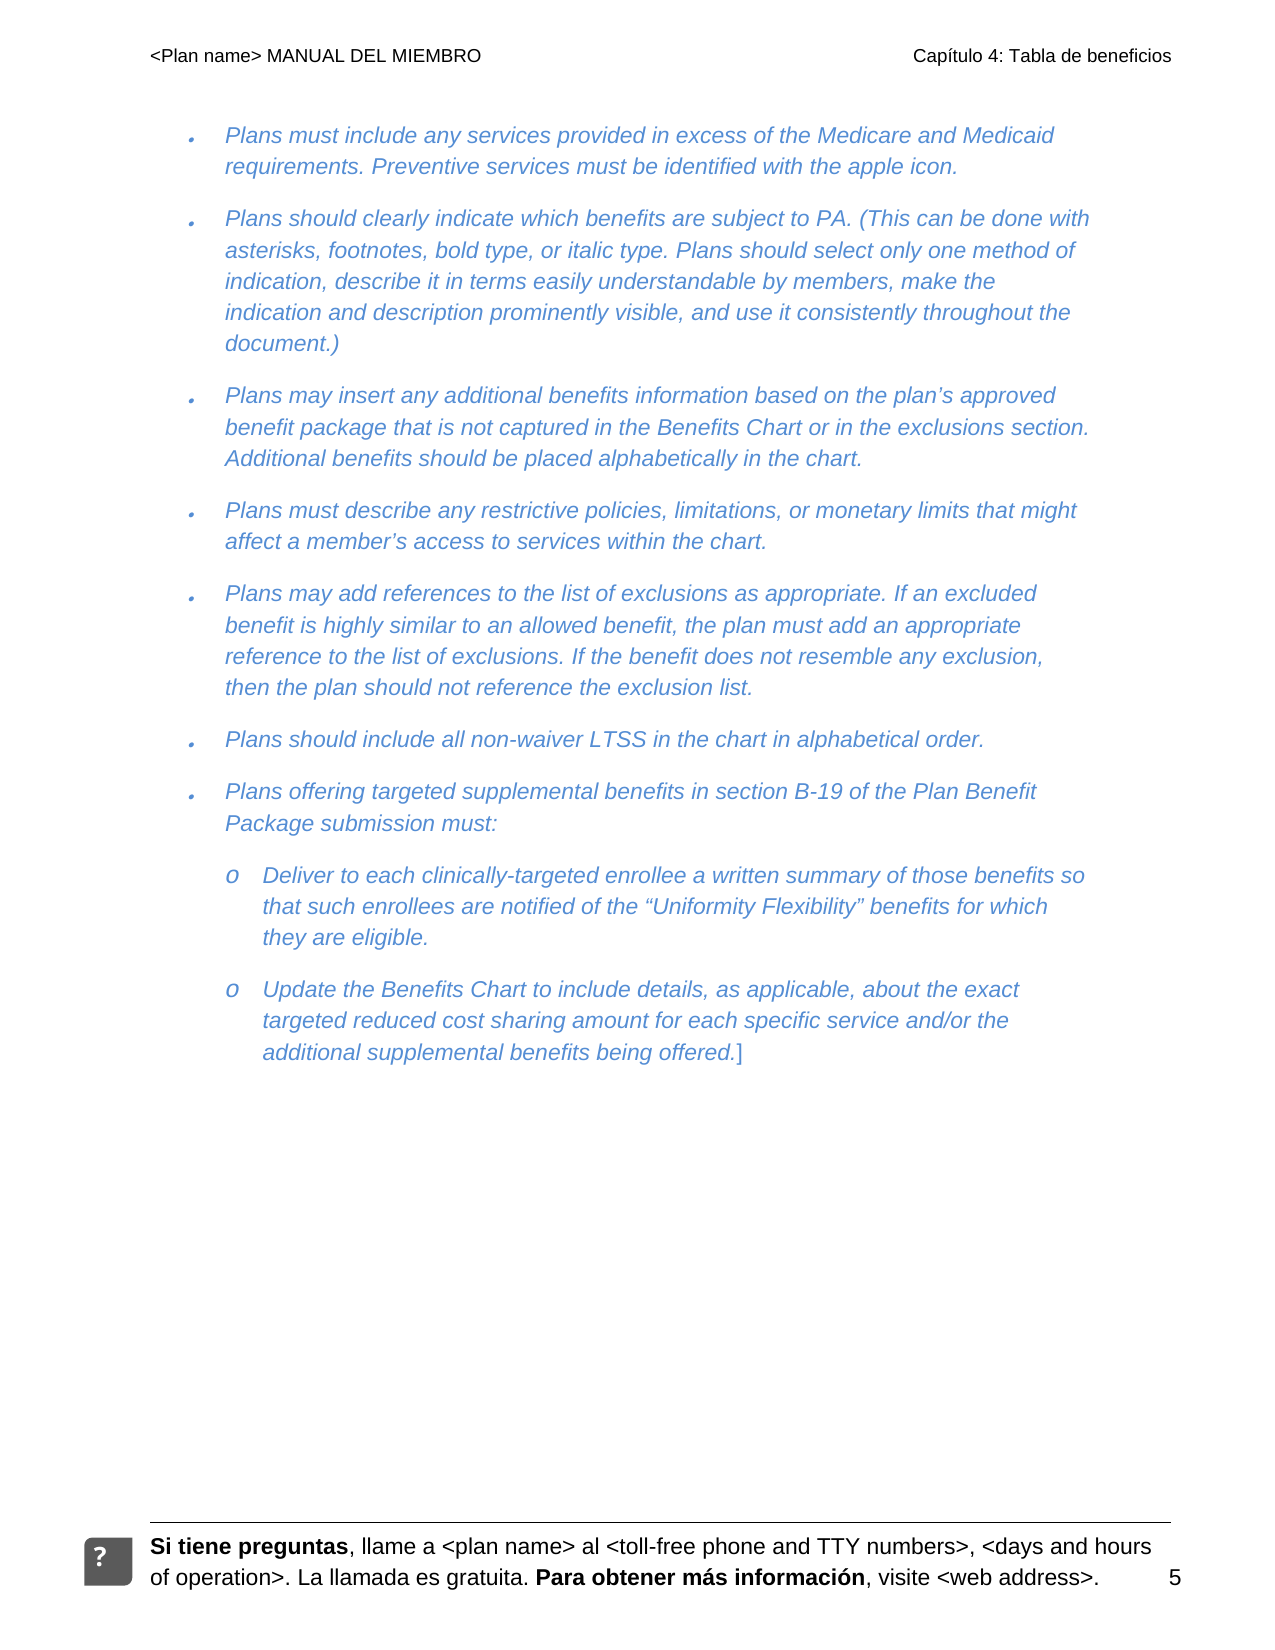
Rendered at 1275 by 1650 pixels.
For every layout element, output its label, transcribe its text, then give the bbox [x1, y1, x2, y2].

list Update the Benefits Chart to include details, as applicable, about the exact targeted reduced cost sharing amount for each specific service and/or the additional supplemental benefits being offered.] [225, 973, 1096, 1066]
list Plans must include any services provided in excess of the Medicare and Medicaid requirements. Preventive services must be identified with the apple icon. [187, 118, 1096, 181]
list Plans should include all non-waiver LTSS in the chart in alphabetical order. [187, 723, 1096, 754]
list Deliver to each clinically-targeted enrollee a written summary of those benefits so that such enrollees are notified of the “Uniformity Flexibility” benefits for which they are eligible. [225, 858, 1096, 952]
list Plans should clearly indicate which benefits are subject to PA. (This can be done with asterisks, footnotes, bold type, or italic type. Plans should select only one method of indication, describe it in terms easily understandable by members, make the indication and description prominently visible, and use it consistently throughout the document.) [187, 202, 1096, 358]
list Plans may insert any additional benefits information based on the plan’s approved benefit package that is not captured in the Benefits Chart or in the exclusions section. Additional benefits should be placed alphabetically in the chart. [187, 379, 1096, 473]
list Plans offering targeted supplemental benefits in section B-19 of the Plan Benefit Package submission must: [187, 775, 1096, 837]
list Plans may add references to the list of exclusions as appropriate. If an excluded benefit is highly similar to an allowed benefit, the plan must add an appropriate reference to the list of exclusions. If the benefit does not resemble any exclusion, then the plan should not reference the exclusion list. [187, 577, 1096, 702]
list Plans must describe any restrictive policies, limitations, or monetary limits that might affect a member’s access to services within the chart. [187, 493, 1096, 556]
